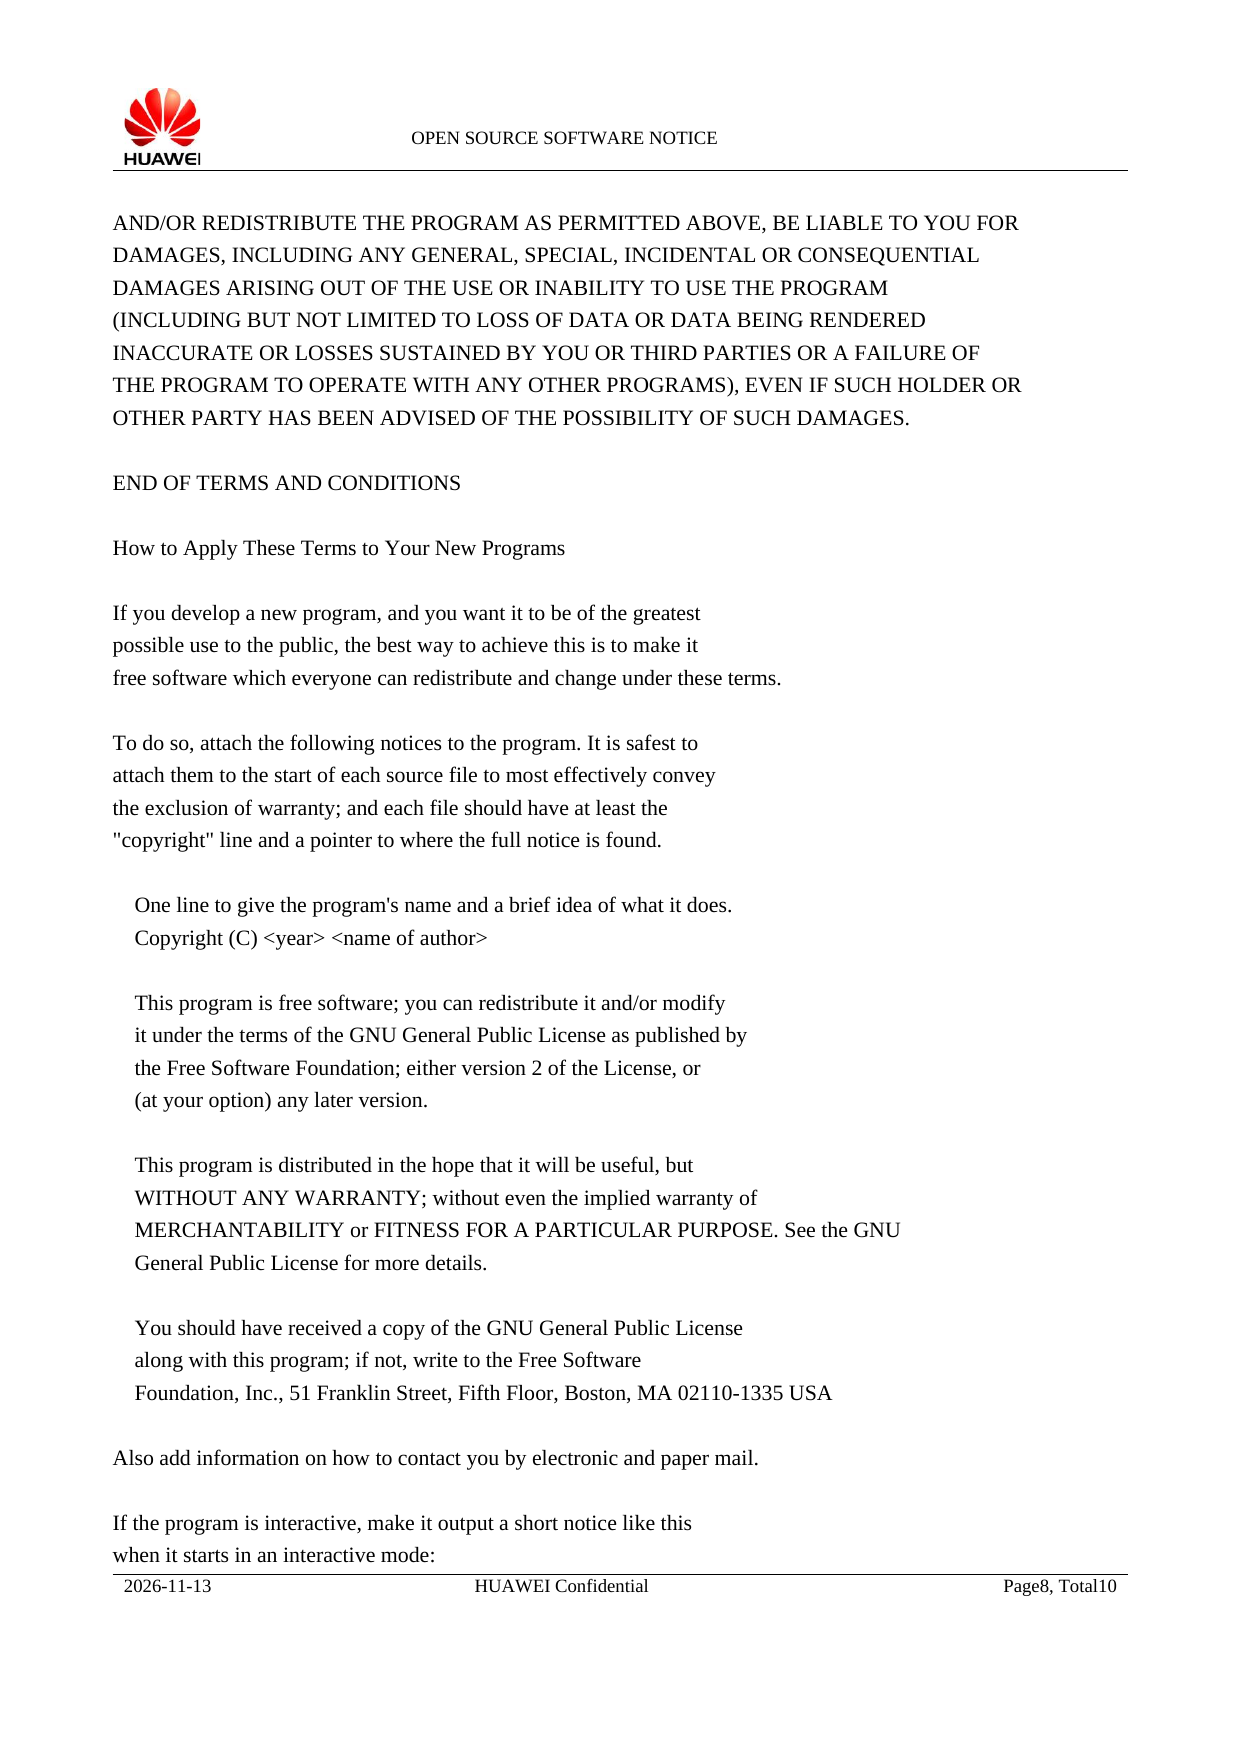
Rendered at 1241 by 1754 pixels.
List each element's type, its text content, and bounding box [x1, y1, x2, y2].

picture [124, 88, 201, 165]
